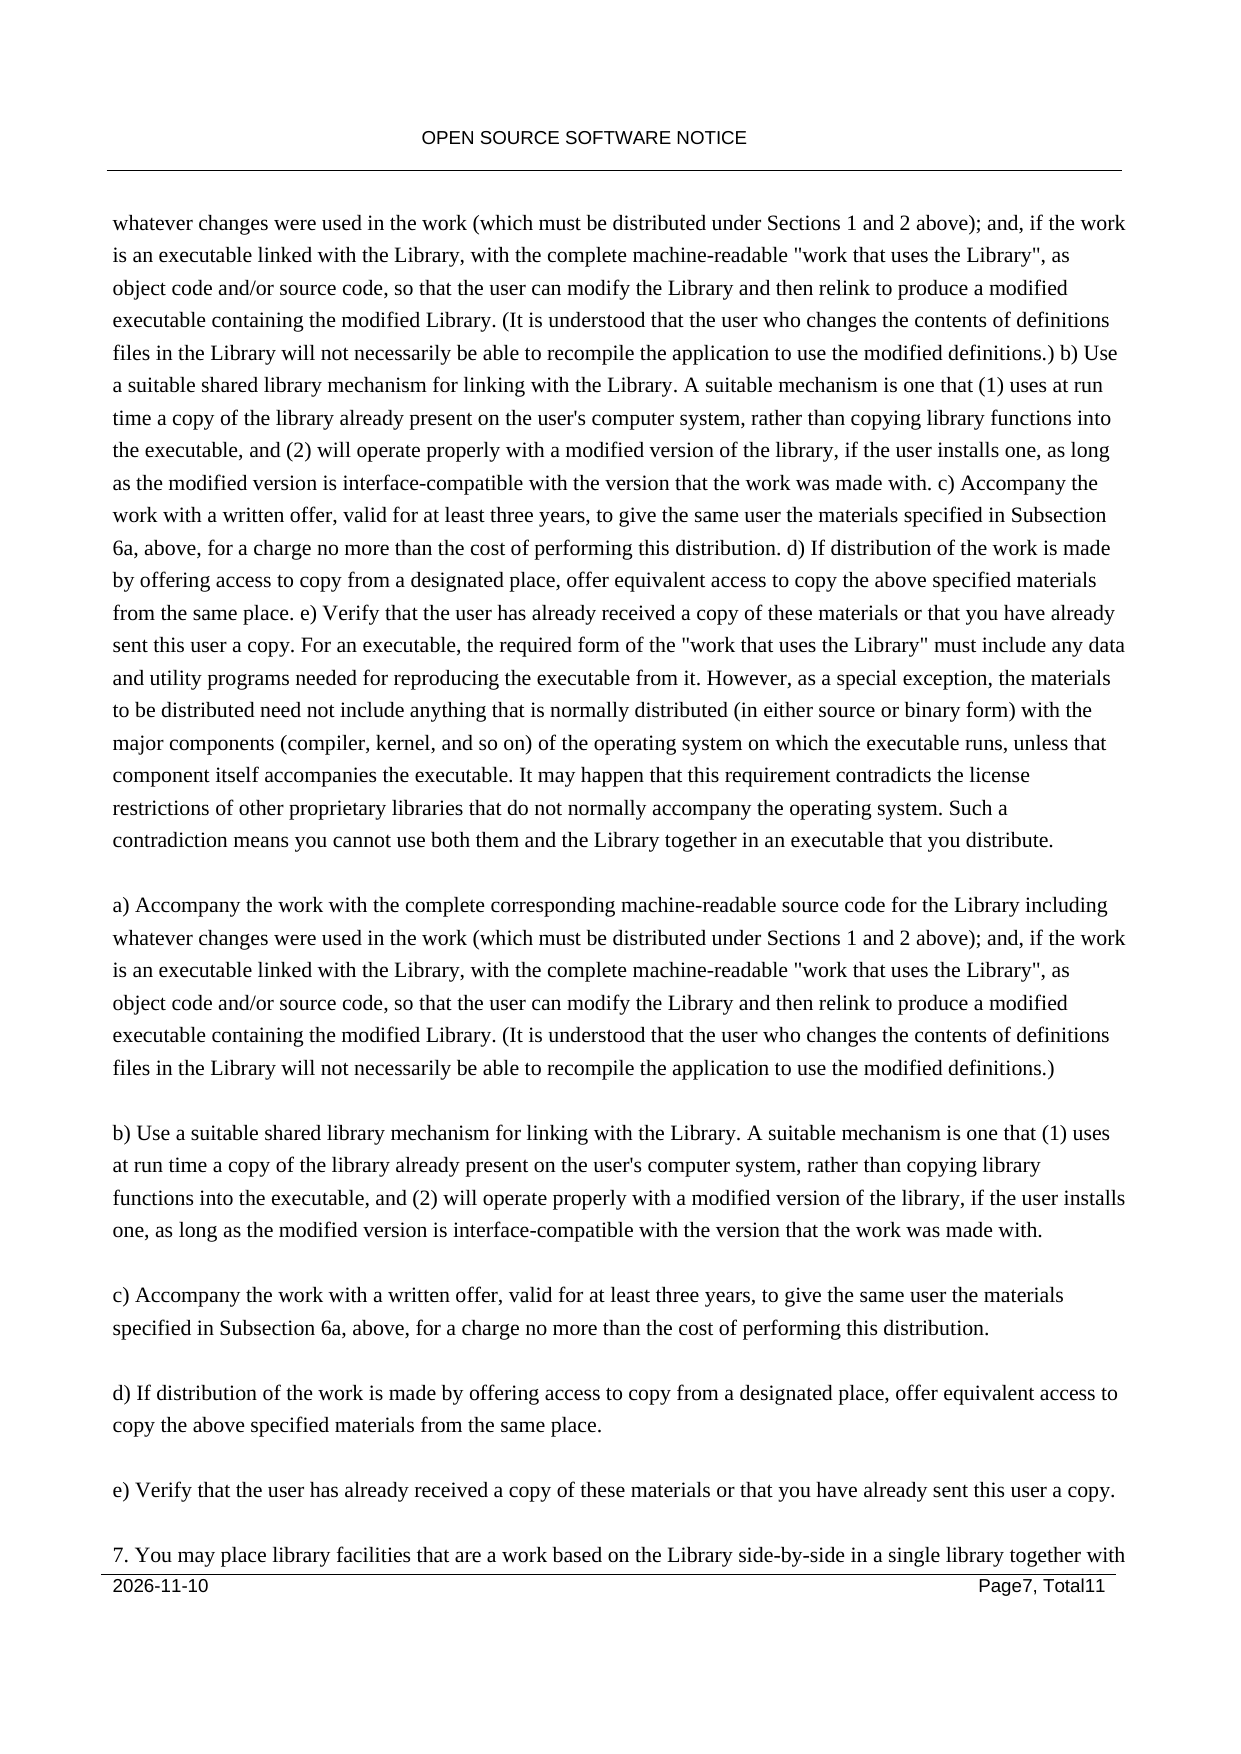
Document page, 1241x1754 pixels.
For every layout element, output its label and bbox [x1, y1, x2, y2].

text [112, 206, 1128, 1571]
